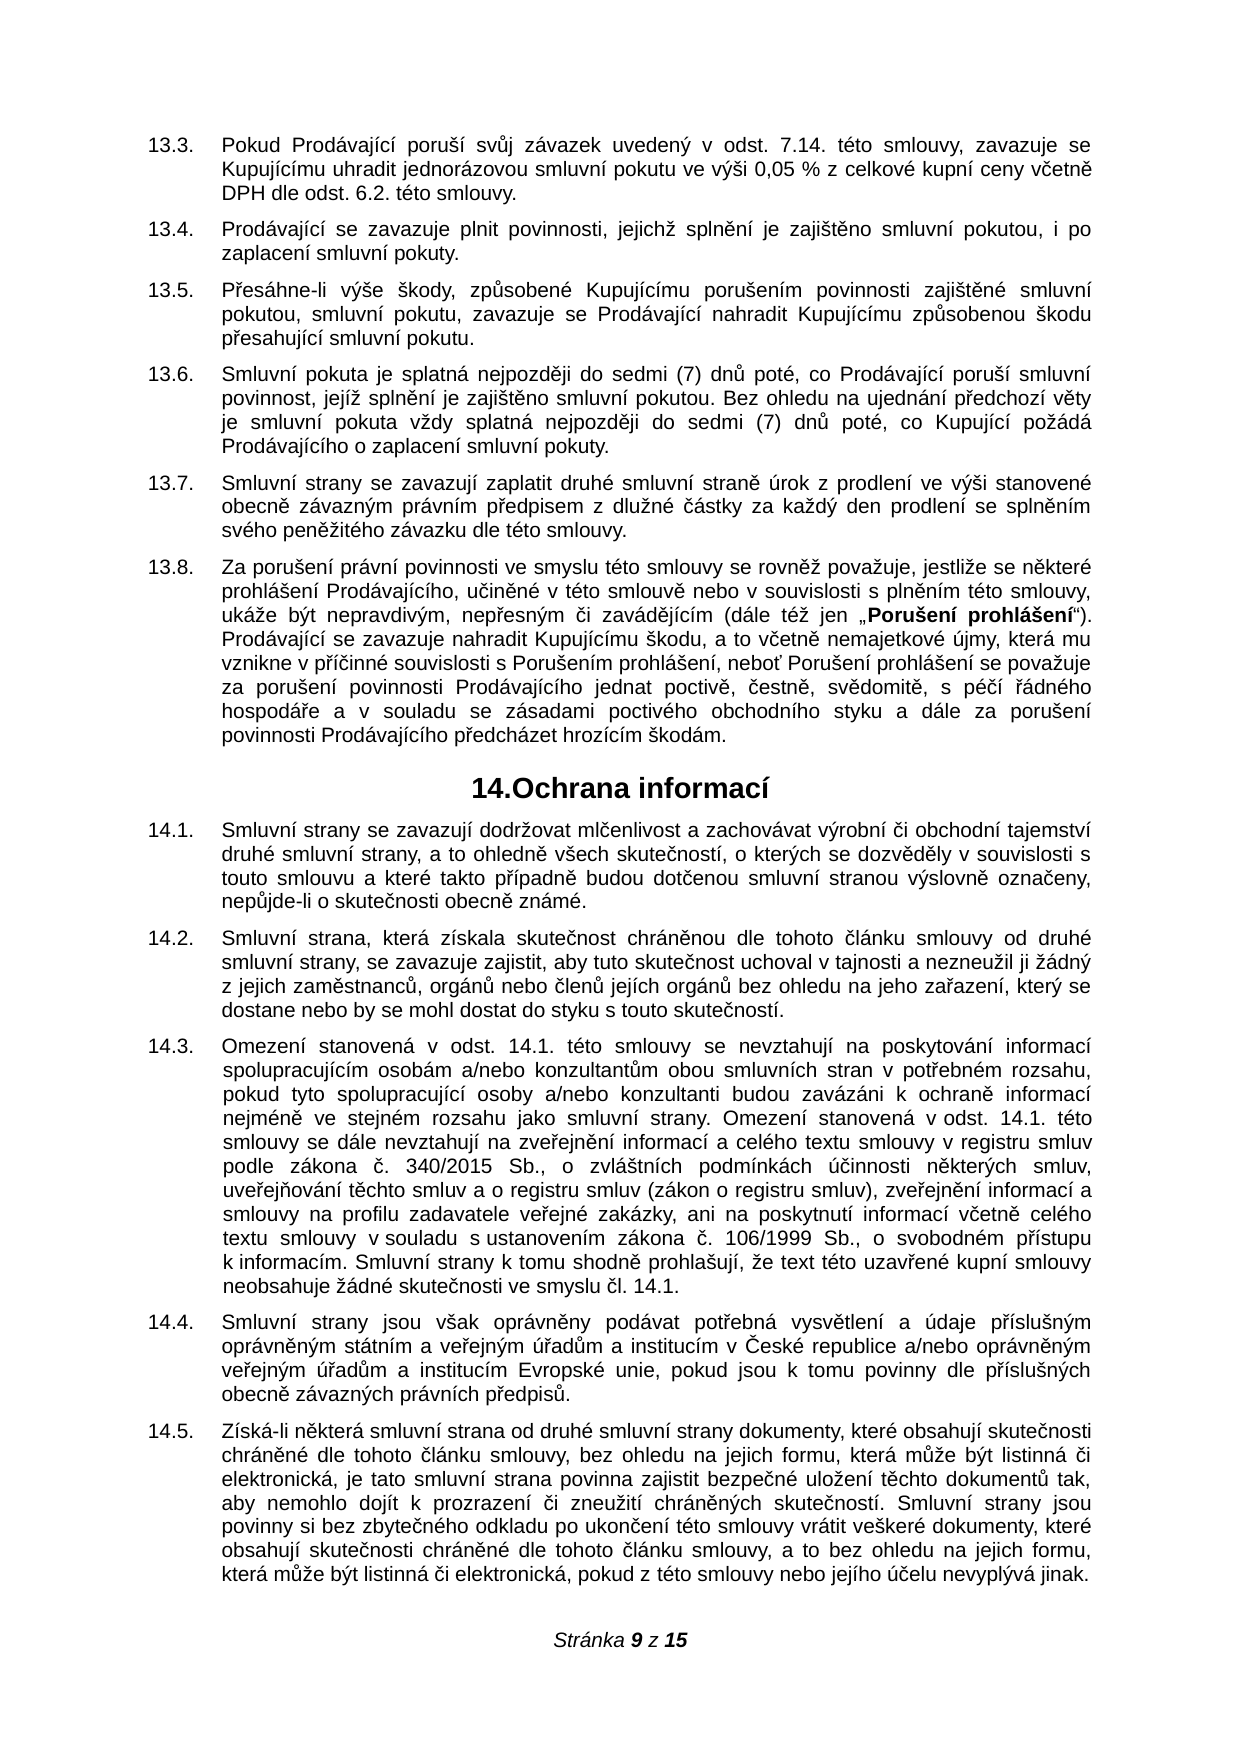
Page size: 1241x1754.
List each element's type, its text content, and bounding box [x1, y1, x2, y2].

list Pokud Prodávající poruší svůj závazek uvedený v odst. 7.14. této smlouvy, zavazuje se Kupujícímu uhradit jednorázovou smluvní pokutu ve výši 0,05 % z celkové kupní ceny včetně DPH dle odst. 6.2. této smlouvy. [148, 133, 1093, 205]
list Přesáhne-li výše škody, způsobené Kupujícímu porušením povinnosti zajištěné smluvní pokutou, smluvní pokutu, zavazuje se Prodávající nahradit Kupujícímu způsobenou škodu přesahující smluvní pokutu. [148, 278, 1093, 349]
list Prodávající se zavazuje plnit povinnosti, jejichž splnění je zajištěno smluvní pokutou, i po zaplacení smluvní pokuty. [148, 217, 1093, 265]
list Za porušení právní povinnosti ve smyslu této smlouvy se rovněž považuje, jestliže se některé prohlášení Prodávajícího, učiněné v této smlouvě nebo v souvislosti s plněním této smlouvy, ukáže být nepravdivým, nepřesným či zavádějícím (dále též jen „Porušení prohlášení“). Prodávající se zavazuje nahradit Kupujícímu škodu, a to včetně nemajetkové újmy, která mu vznikne v příčinné souvislosti s Porušením prohlášení, neboť Porušení prohlášení se považuje za porušení povinnosti Prodávajícího jednat poctivě, čestně, svědomitě, s péčí řádného hospodáře a v souladu se zásadami poctivého obchodního styku a dále za porušení povinnosti Prodávajícího předcházet hrozícím škodám. [148, 555, 1093, 746]
list Smluvní pokuta je splatná nejpozději do sedmi (7) dnů poté, co Prodávající poruší smluvní povinnost, jejíž splnění je zajištěno smluvní pokutou. Bez ohledu na ujednání předchozí věty je smluvní pokuta vždy splatná nejpozději do sedmi (7) dnů poté, co Kupující požádá Prodávajícího o zaplacení smluvní pokuty. [148, 362, 1093, 458]
list Ochrana informací [148, 771, 1093, 805]
list Smluvní strany se zavazují zaplatit druhé smluvní straně úrok z prodlení ve výši stanovené obecně závazným právním předpisem z dlužné částky za každý den prodlení se splněním svého peněžitého závazku dle této smlouvy. [148, 470, 1093, 542]
list Smluvní strany se zavazují dodržovat mlčenlivost a zachovávat výrobní či obchodní tajemství druhé smluvní strany, a to ohledně všech skutečností, o kterých se dozvěděly v souvislosti s touto smlouvu a které takto případně budou dotčenou smluvní stranou výslovně označeny, nepůjde-li o skutečnosti obecně známé. [148, 817, 1093, 913]
list Smluvní strana, která získala skutečnost chráněnou dle tohoto článku smlouvy od druhé smluvní strany, se zavazuje zajistit, aby tuto skutečnost uchoval v tajnosti a nezneužil ji žádný z jejich zaměstnanců, orgánů nebo členů jejích orgánů bez ohledu na jeho zařazení, který se dostane nebo by se mohl dostat do styku s touto skutečností. [148, 926, 1093, 1022]
list Smluvní strany jsou však oprávněny podávat potřebná vysvětlení a údaje příslušným oprávněným státním a veřejným úřadům a institucím v České republice a/nebo oprávněným veřejným úřadům a institucím Evropské unie, pokud jsou k tomu povinny dle příslušných obecně závazných právních předpisů. [148, 1310, 1093, 1406]
list Získá-li některá smluvní strana od druhé smluvní strany dokumenty, které obsahují skutečnosti chráněné dle tohoto článku smlouvy, bez ohledu na jejich formu, která může být listinná či elektronická, je tato smluvní strana povinna zajistit bezpečné uložení těchto dokumentů tak, aby nemohlo dojít k prozrazení či zneužití chráněných skutečností. Smluvní strany jsou povinny si bez zbytečného odkladu po ukončení této smlouvy vrátit veškeré dokumenty, které obsahují skutečnosti chráněné dle tohoto článku smlouvy, a to bez ohledu na jejich formu, která může být listinná či elektronická, pokud z této smlouvy nebo jejího účelu nevyplývá jinak. [148, 1418, 1093, 1586]
list Omezení stanovená v odst. 14.1. této smlouvy se nevztahují na poskytování informací spolupracujícím osobám a/nebo konzultantům obou smluvních stran v potřebném rozsahu, pokud tyto spolupracující osoby a/nebo konzultanti budou zavázáni k ochraně informací nejméně ve stejném rozsahu jako smluvní strany. Omezení stanovená v odst. 14.1. této smlouvy se dále nevztahují na zveřejnění informací a celého textu smlouvy v registru smluv podle zákona č. 340/2015 Sb., o zvláštních podmínkách účinnosti některých smluv, uveřejňování těchto smluv a o registru smluv (zákon o registru smluv), zveřejnění informací a smlouvy na profilu zadavatele veřejné zakázky, ani na poskytnutí informací včetně celého textu smlouvy v souladu s ustanovením zákona č. 106/1999 Sb., o svobodném přístupu k informacím. Smluvní strany k tomu shodně prohlašují, že text této uzavřené kupní smlouvy neobsahuje žádné skutečnosti ve smyslu čl. 14.1. [148, 1034, 1093, 1298]
